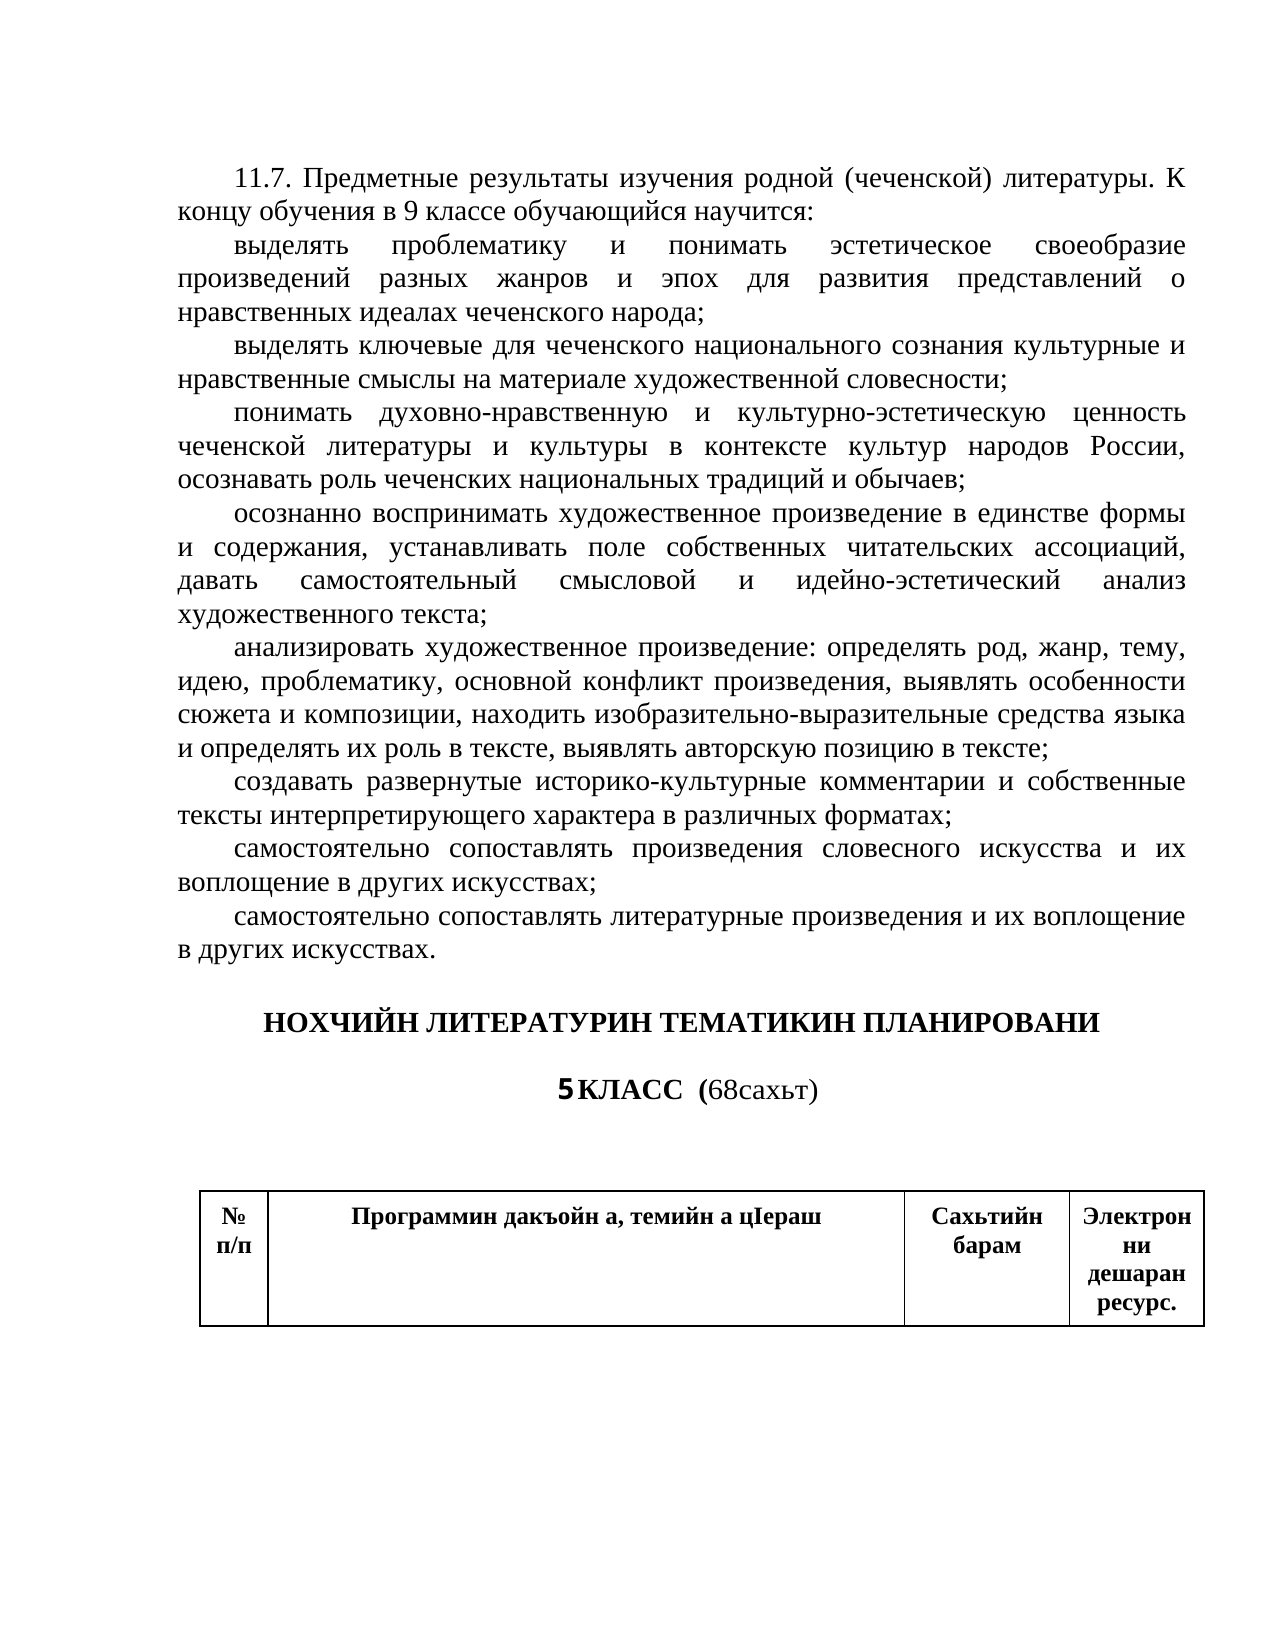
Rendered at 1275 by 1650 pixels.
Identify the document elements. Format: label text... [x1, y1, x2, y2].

text создавать развернутые историко-культурные комментарии и собственные тексты интерпретирующего характера в различных форматах; [177, 763, 1186, 831]
text самостоятельно сопоставлять литературные произведения и их воплощение в других искусствах. [177, 898, 1186, 965]
text НОХЧИЙН ЛИТЕРАТУРИН ТЕМАТИКИН ПЛАНИРОВАНИ [177, 1005, 1186, 1039]
text понимать духовно-нравственную и культурно-эстетическую ценность чеченской литературы и культуры в контексте культур народов России, осознавать роль чеченских национальных традиций и обычаев; [177, 394, 1186, 495]
table_header № п/п [201, 1192, 267, 1325]
list КЛАСС (68сахьт) [189, 1068, 1186, 1108]
table_header Сахьтийн барам [905, 1192, 1069, 1325]
text 11.7. Предметные результаты изучения родной (чеченской) литературы. К концу обучения в 9 классе обучающийся научится: [177, 160, 1186, 227]
text осознанно воспринимать художественное произведение в единстве формы и содержания, устанавливать поле собственных читательских ассоциаций, давать самостоятельный смысловой и идейно-эстетический анализ художественного текста; [177, 495, 1186, 629]
table_header Электронни дешаран ресурс. [1070, 1192, 1203, 1325]
text самостоятельно сопоставлять произведения словесного искусства и их воплощение в других искусствах; [177, 831, 1186, 898]
text выделять ключевые для чеченского национального сознания культурные и нравственные смыслы на материале художественной словесности; [177, 327, 1186, 394]
text анализировать художественное произведение: определять род, жанр, тему, идею, проблематику, основной конфликт произведения, выявлять особенности сюжета и композиции, находить изобразительно-выразительные средства языка и определять их роль в тексте, выявлять авторскую позицию в тексте; [177, 629, 1186, 763]
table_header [269, 1192, 904, 1325]
text выделять проблематику и понимать эстетическое своеобразие произведений разных жанров и эпох для развития представлений о нравственных идеалах чеченского народа; [177, 227, 1186, 327]
